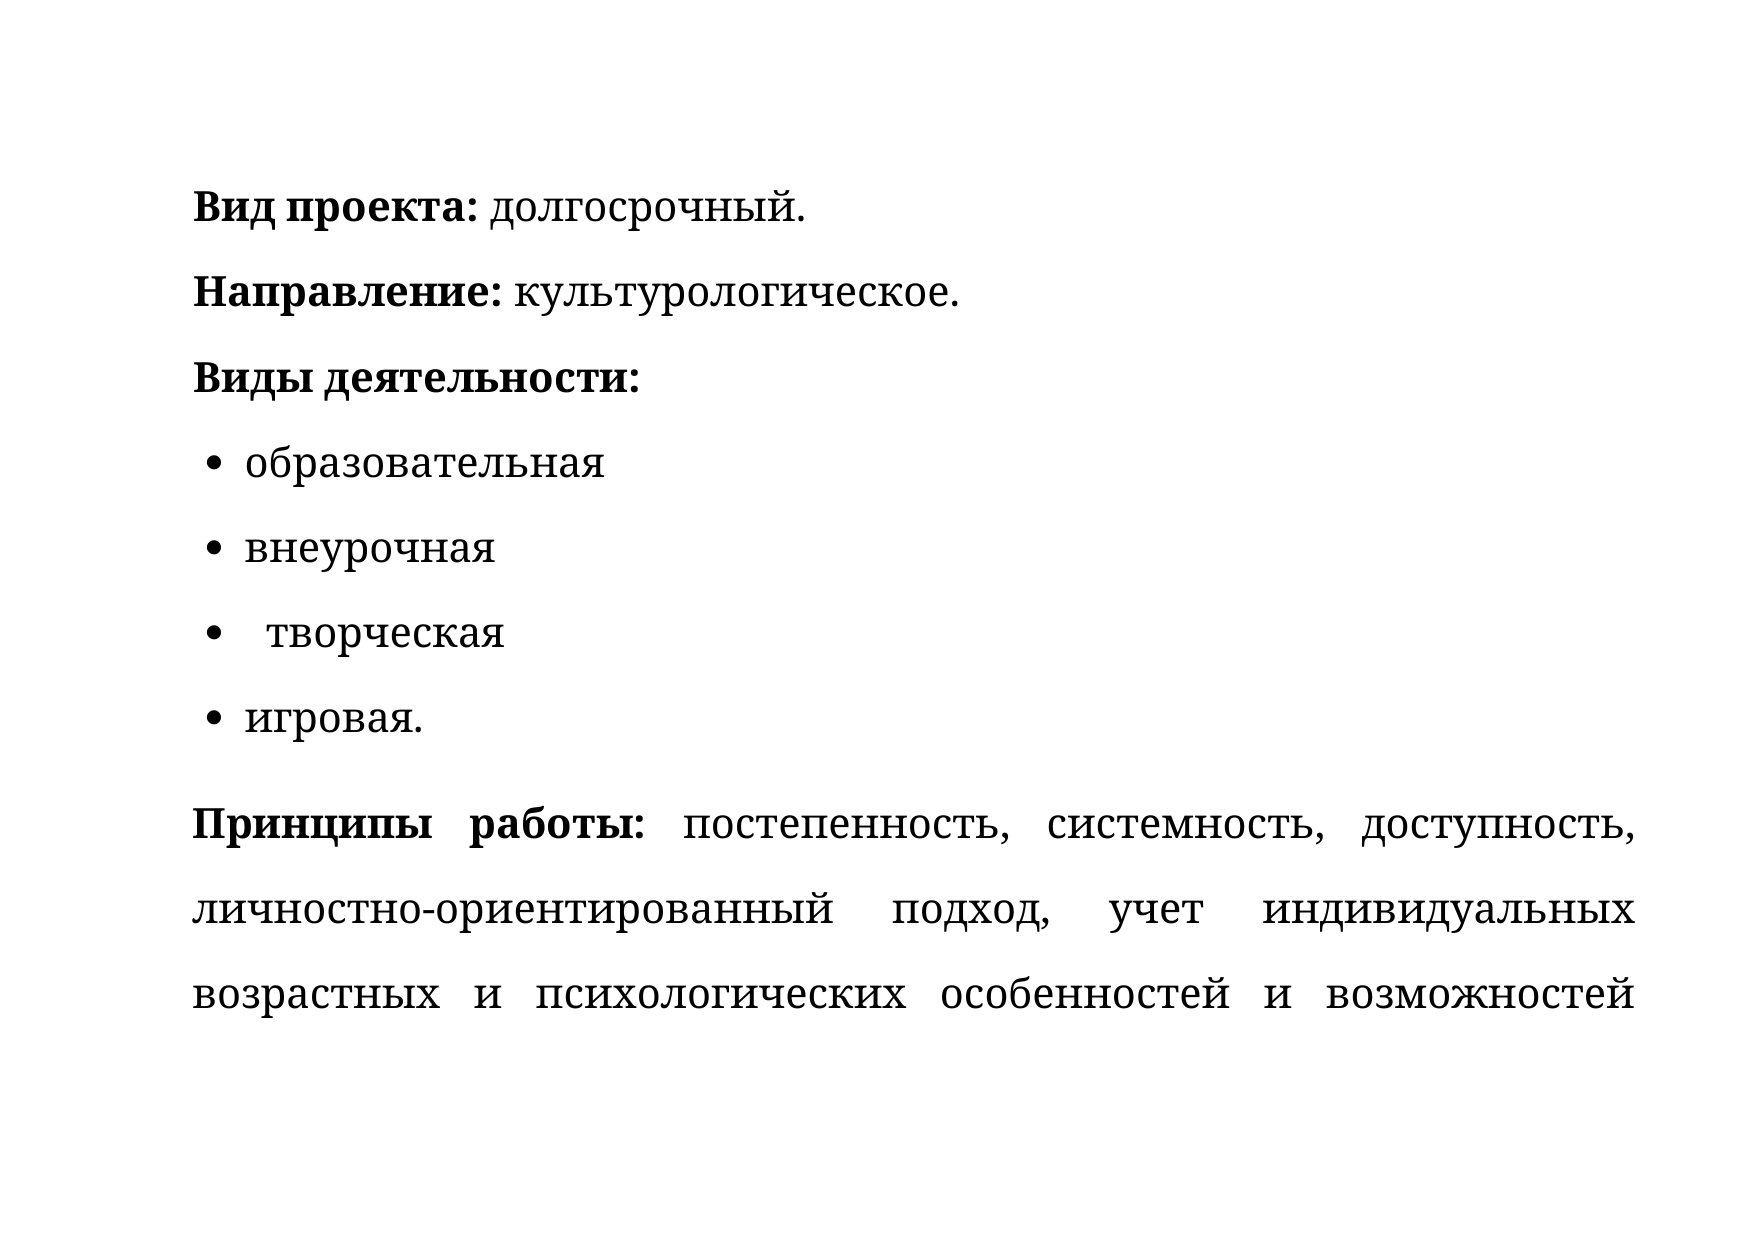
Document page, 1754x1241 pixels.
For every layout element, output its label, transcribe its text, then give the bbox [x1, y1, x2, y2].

list игровая. [207, 688, 1636, 744]
list Виды деятельности: [193, 347, 1636, 404]
list Направление: культурологическое. [193, 262, 1636, 319]
list Вид проекта: долгосрочный. [193, 177, 1636, 234]
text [192, 794, 1636, 1021]
list внеурочная [207, 518, 1636, 574]
list творческая [207, 603, 1636, 659]
list образовательная [207, 432, 1636, 489]
